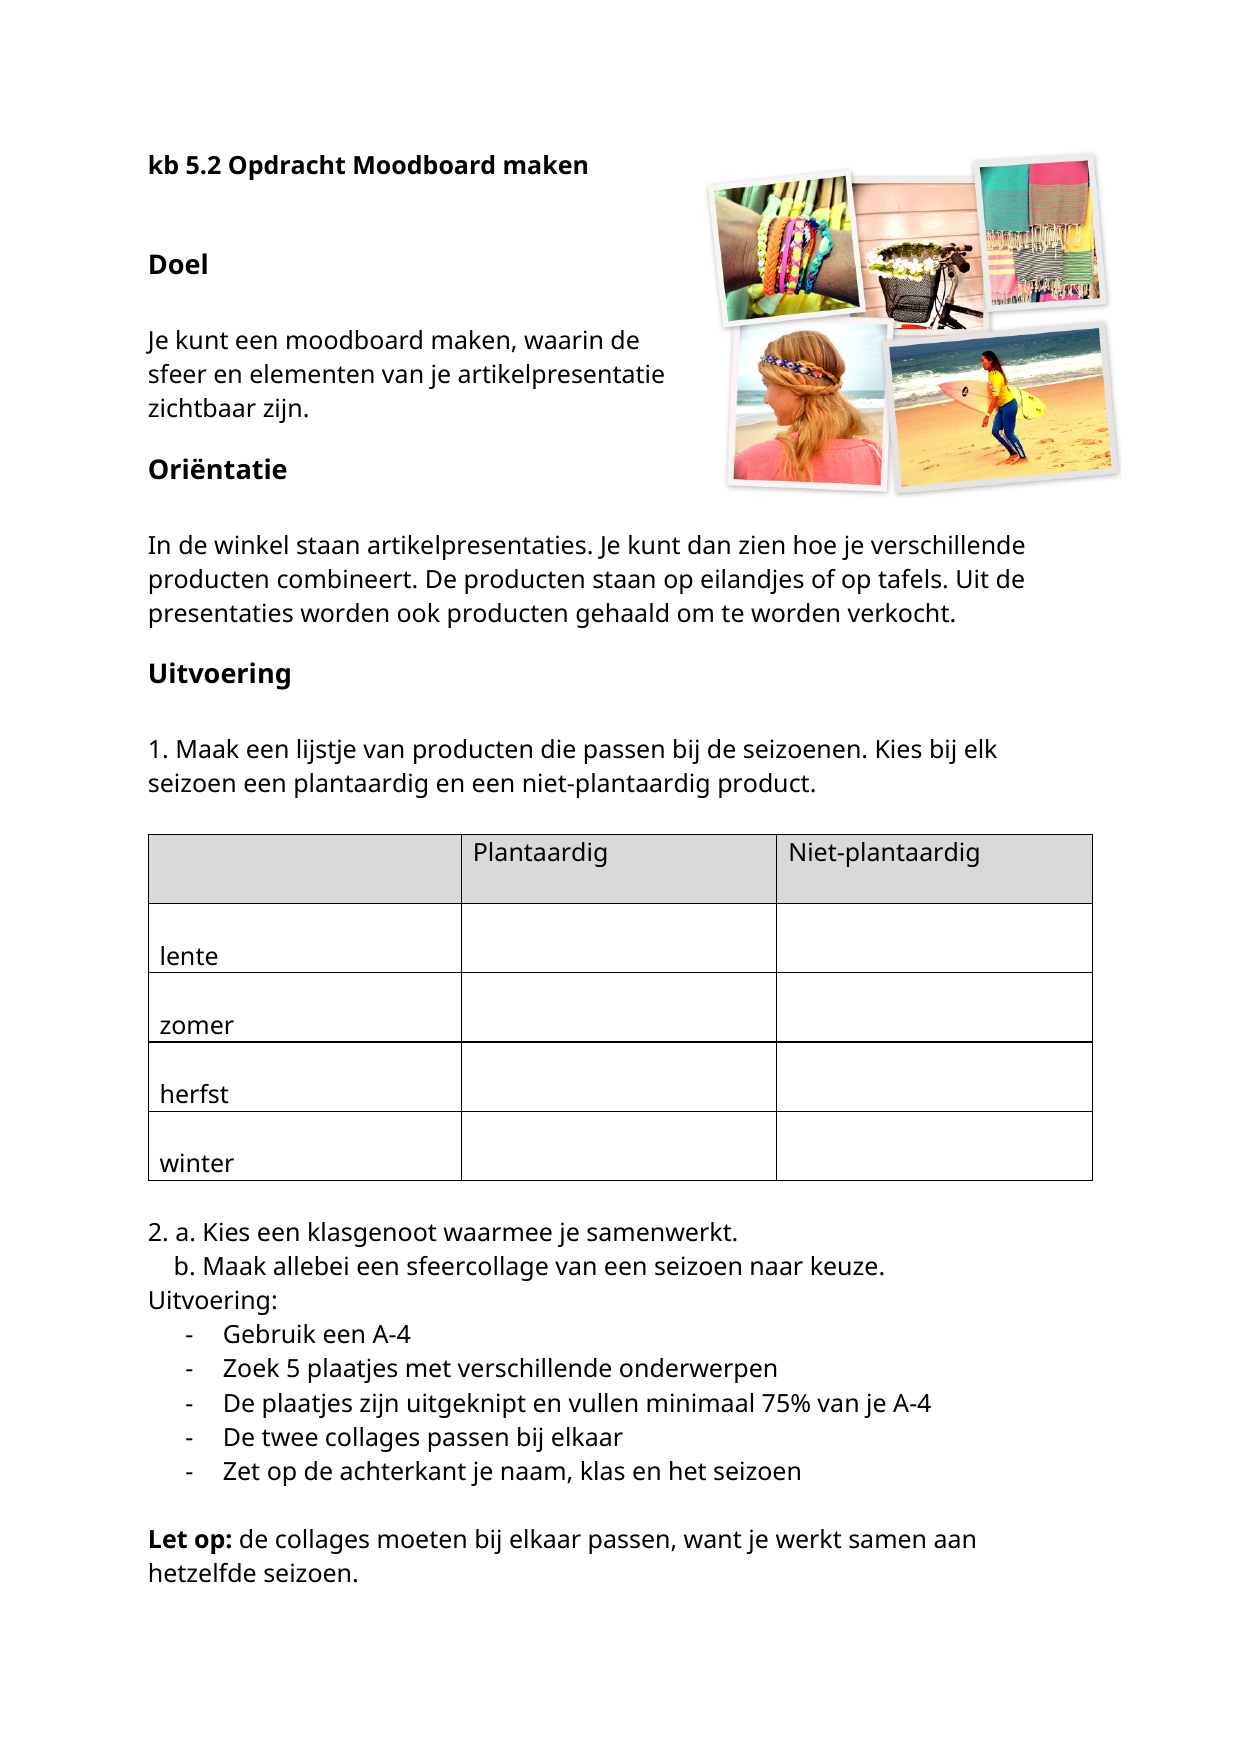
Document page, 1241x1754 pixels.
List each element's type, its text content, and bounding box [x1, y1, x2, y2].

list Zet op de achterkant je naam, klas en het seizoen [185, 1453, 1093, 1521]
text Doel [148, 246, 702, 283]
table_cell [777, 1043, 1092, 1111]
list Zoek 5 plaatjes met verschillende onderwerpen [185, 1351, 1093, 1385]
text Oriëntatie [148, 450, 702, 487]
table_cell zomer [149, 973, 461, 1041]
text Let op: de collages moeten bij elkaar passen, want je werkt samen aan hetzelfde seizoen. [148, 1521, 1093, 1589]
table_cell lente [149, 904, 461, 972]
table_cell [777, 1112, 1092, 1180]
text Je kunt een moodboard maken, waarin de sfeer en elementen van je artikelpresentatie zichtbaar zijn. [148, 323, 702, 425]
text Uitvoering: [148, 1283, 1093, 1317]
picture [702, 147, 1121, 511]
text b. Maak allebei een sfeercollage van een seizoen naar keuze. [148, 1249, 1093, 1283]
list De plaatjes zijn uitgeknipt en vullen minimaal 75% van je A-4 [185, 1385, 1093, 1419]
text . Kies een klasgenoot waarmee je samenwerkt. [148, 1215, 1093, 1249]
table_header Niet-plantaardig [777, 835, 1092, 903]
list Gebruik een A-4 [185, 1317, 1093, 1351]
table_cell [777, 973, 1092, 1041]
list De twee collages passen bij elkaar [185, 1419, 1093, 1453]
table_cell [777, 904, 1092, 972]
text In de winkel staan artikelpresentaties. Je kunt dan zien hoe je verschillende producten combineert. De producten staan op eilandjes of op tafels. Uit de presentaties worden ook producten gehaald om te worden verkocht. [148, 527, 1093, 629]
table_cell [462, 1043, 776, 1111]
text 1. Maak een lijstje van producten die passen bij de seizoenen. Kies bij elk seizoen een plantaardig en een niet-plantaardig product. [148, 732, 1093, 800]
table_header Plantaardig [462, 835, 776, 903]
table_cell herfst [149, 1043, 461, 1111]
table_cell winter [149, 1112, 461, 1180]
text kb 5.2 Opdracht Moodboard maken [148, 148, 702, 182]
text Uitvoering [148, 654, 1093, 691]
table_header [149, 835, 461, 903]
table_cell [462, 973, 776, 1041]
table_cell [462, 904, 776, 972]
table_cell [462, 1112, 776, 1180]
